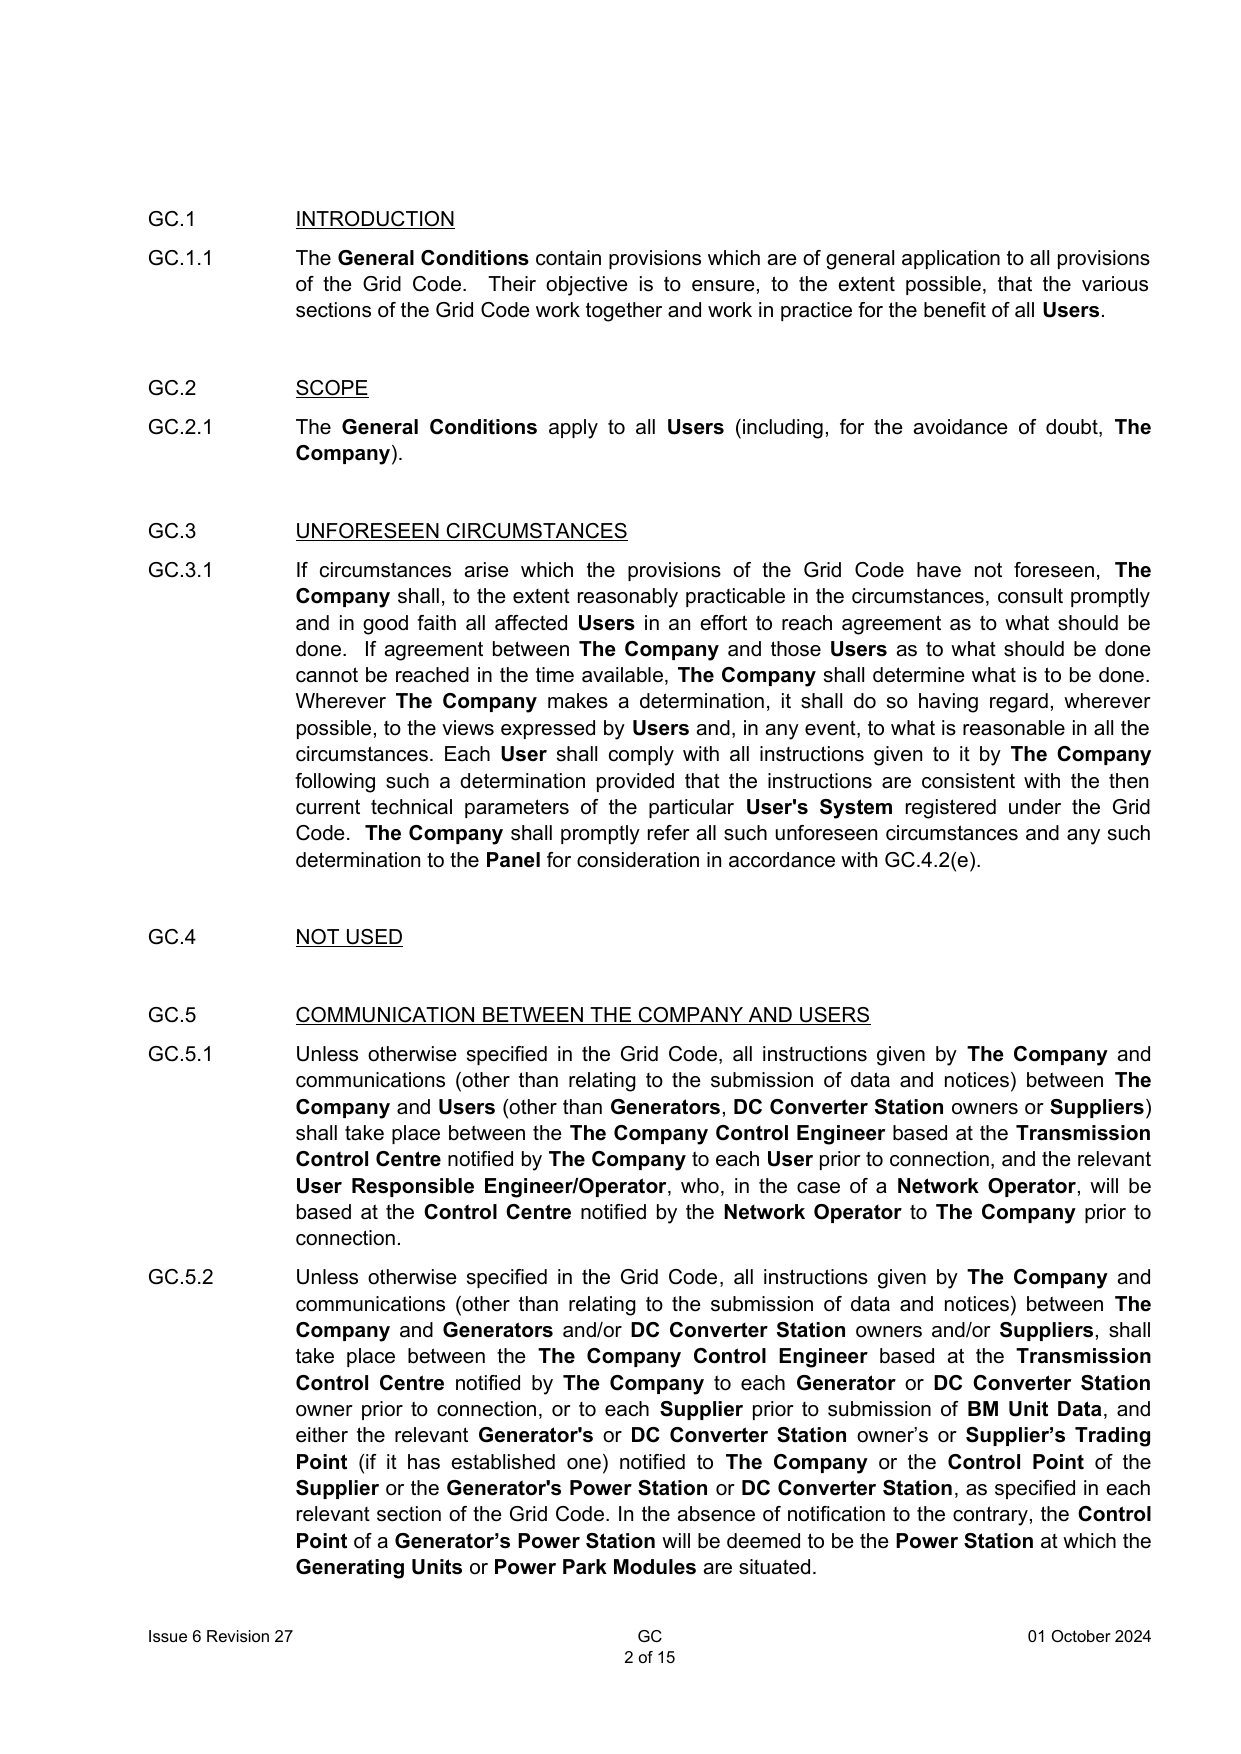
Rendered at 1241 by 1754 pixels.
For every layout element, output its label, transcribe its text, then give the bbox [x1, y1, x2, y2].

text GC.5.2 Unless otherwise specified in the Grid Code, all instructions given by The Company and communications (other than relating to the submission of data and notices) between The Company and Generators and/or DC Converter Station owners and/or Suppliers, shall take place between the The Company Control Engineer based at the Transmission Control Centre notified by The Company to each Generator or DC Converter Station owner prior to connection, or to each Supplier prior to submission of BM Unit Data, and either the relevant Generator's or DC Converter Station owner’s or Supplier’s Trading Point (if it has established one) notified to The Company or the Control Point of the Supplier or the Generator's Power Station or DC Converter Station, as specified in each relevant section of the Grid Code. In the absence of notification to the contrary, the Control Point of a Generator’s Power Station will be deemed to be the Power Station at which the Generating Units or Power Park Modules are situated. [148, 1265, 1152, 1579]
text GC.1 INTRODUCTION [148, 207, 1152, 231]
text GC.5.1 Unless otherwise specified in the Grid Code, all instructions given by The Company and communications (other than relating to the submission of data and notices) between The Company and Users (other than Generators, DC Converter Station owners or Suppliers) shall take place between the The Company Control Engineer based at the Transmission Control Centre notified by The Company to each User prior to connection, and the relevant User Responsible Engineer/Operator, who, in the case of a Network Operator, will be based at the Control Centre notified by the Network Operator to The Company prior to connection. [148, 1042, 1152, 1250]
text GC.5 COMMUNICATION BETWEEN THE COMPANY AND USERS [148, 1003, 1152, 1027]
text GC.3 UNFORESEEN CIRCUMSTANCES [148, 519, 1152, 543]
text GC.2 SCOPE [148, 376, 1152, 400]
text GC.1.1 The General Conditions contain provisions which are of general application to all provisions of the Grid Code. Their objective is to ensure, to the extent possible, that the various sections of the Grid Code work together and work in practice for the benefit of all Users. [148, 245, 1152, 322]
text GC.4 NOT USED [148, 925, 1152, 949]
text GC.3.1 If circumstances arise which the provisions of the Grid Code have not foreseen, The Company shall, to the extent reasonably practicable in the circumstances, consult promptly and in good faith all affected Users in an effort to reach agreement as to what should be done. If agreement between The Company and those Users as to what should be done cannot be reached in the time available, The Company shall determine what is to be done. Wherever The Company makes a determination, it shall do so having regard, wherever possible, to the views expressed by Users and, in any event, to what is reasonable in all the circumstances. Each User shall comply with all instructions given to it by The Company following such a determination provided that the instructions are consistent with the then current technical parameters of the particular User's System registered under the Grid Code. The Company shall promptly refer all such unforeseen circumstances and any such determination to the Panel for consideration in accordance with GC.4.2(e). [148, 558, 1152, 871]
text GC.2.1 The General Conditions apply to all Users (including, for the avoidance of doubt, The Company). [148, 415, 1152, 465]
